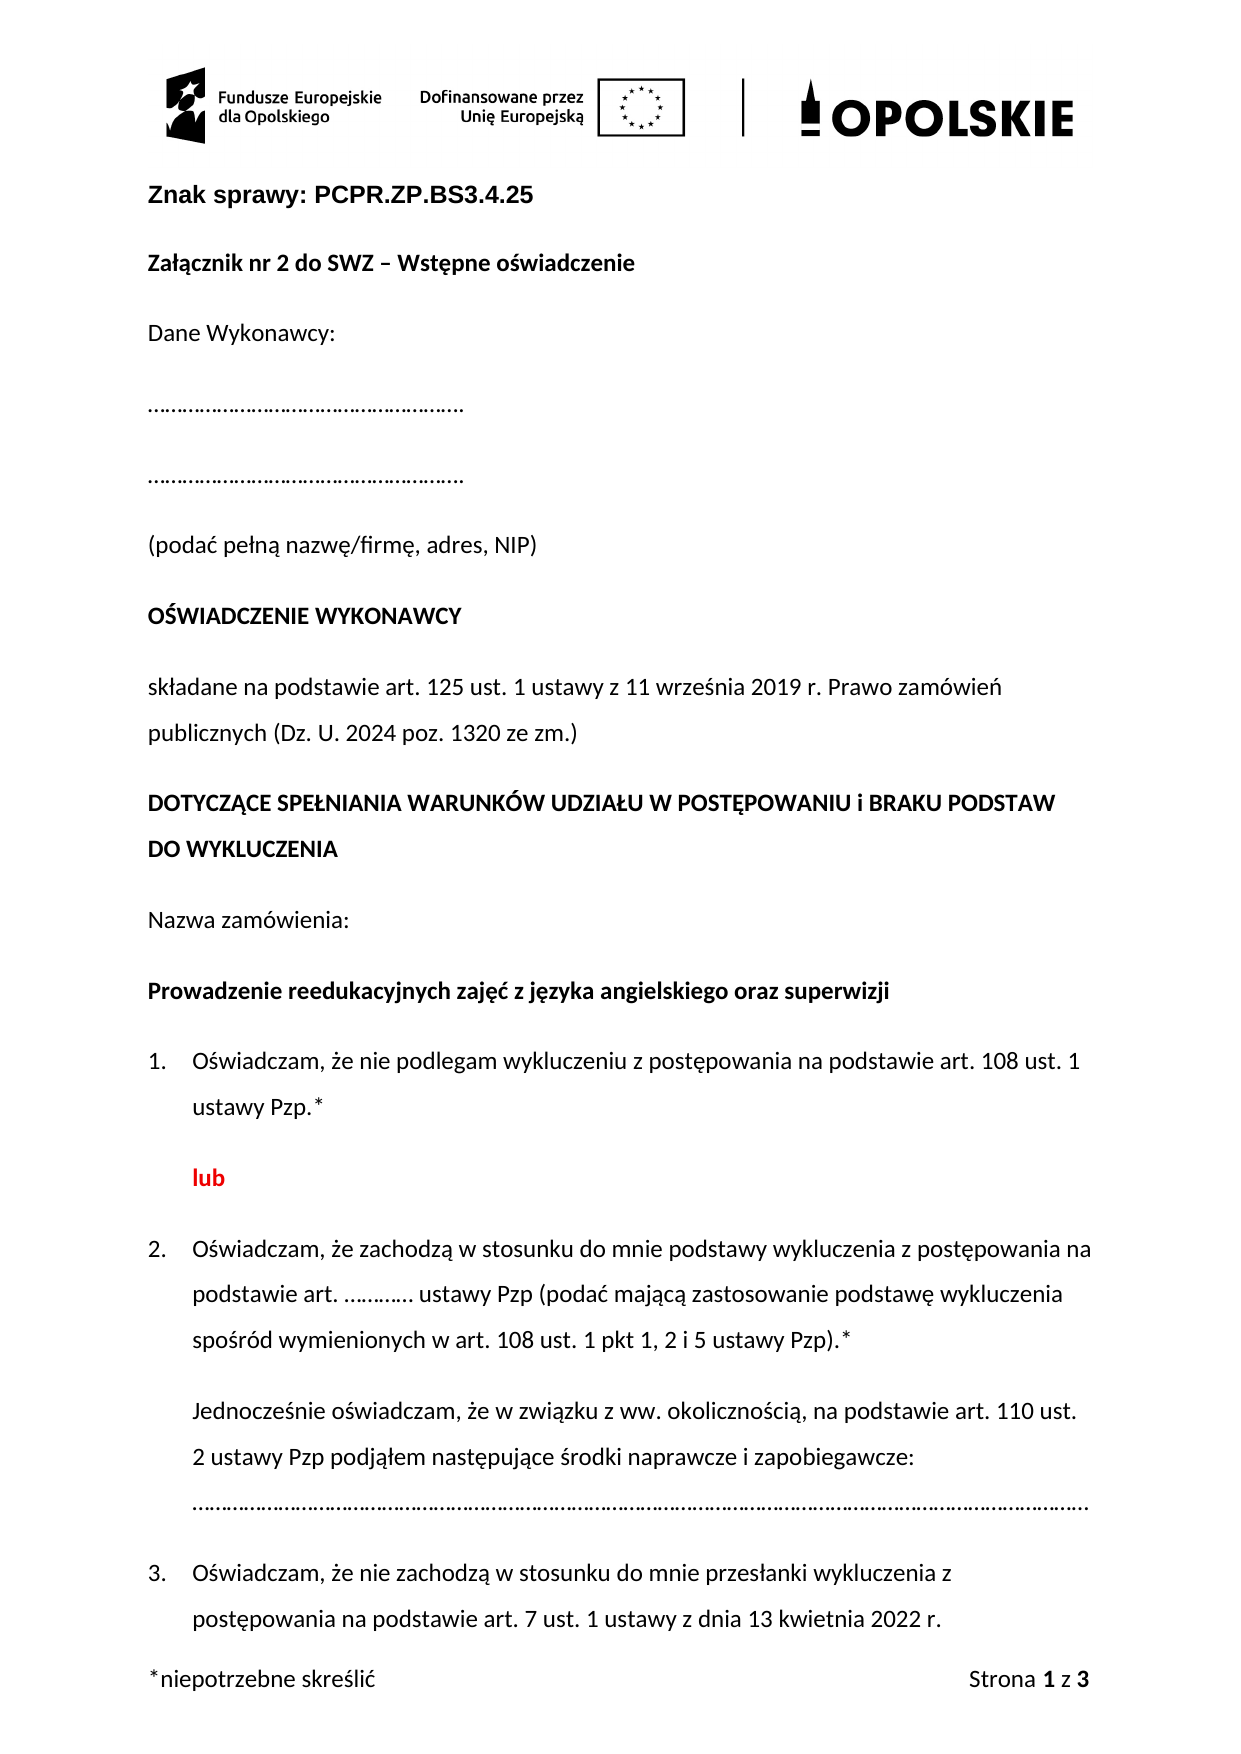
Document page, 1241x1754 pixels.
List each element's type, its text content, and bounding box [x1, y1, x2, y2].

text Nazwa zamówienia: [148, 904, 1092, 934]
text Prowadzenie reedukacyjnych zajęć z języka angielskiego oraz superwizji [148, 975, 1092, 1005]
subtitle (podać pełną nazwę/firmę, adres, NIP) [148, 530, 1092, 560]
list Oświadczam, że zachodzą w stosunku do mnie podstawy wykluczenia z postępowania na podstawie art. ………… ustawy Pzp (podać mającą zastosowanie podstawę wykluczenia spośród wymienionych w art. 108 ust. 1 pkt 1, 2 i 5 ustawy Pzp).* [148, 1233, 1092, 1355]
text Dane Wykonawcy: [148, 317, 1092, 348]
text składane na podstawie art. 125 ust. 1 ustawy z 11 września 2019 r. Prawo zamówień publicznych (Dz. U. 2024 poz. 1320 ze zm.) [148, 671, 1092, 747]
text DOTYCZĄCE SPEŁNIANIA WARUNKÓW UDZIAŁU W POSTĘPOWANIU i BRAKU PODSTAW DO WYKLUCZENIA [148, 788, 1092, 864]
list Oświadczam, że nie podlegam wykluczeniu z postępowania na podstawie art. 108 ust. 1 ustawy Pzp.* [148, 1046, 1092, 1122]
subtitle OŚWIADCZENIE WYKONAWCY [148, 600, 1092, 631]
text Załącznik nr 2 do SWZ – Wstępne oświadczenie [148, 247, 1092, 277]
picture [147, 44, 1093, 168]
text ………………………………………………. [148, 388, 1092, 419]
list lub [192, 1162, 1092, 1192]
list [148, 1557, 1092, 1633]
list Jednocześnie oświadczam, że w związku z ww. okolicznością, na podstawie art. 110 ust. 2 ustawy Pzp podjąłem następujące środki naprawcze i zapobiegawcze: ………………………………………………………………………………………………………………………………………… [192, 1395, 1092, 1517]
text ………………………………………………. [148, 459, 1092, 489]
